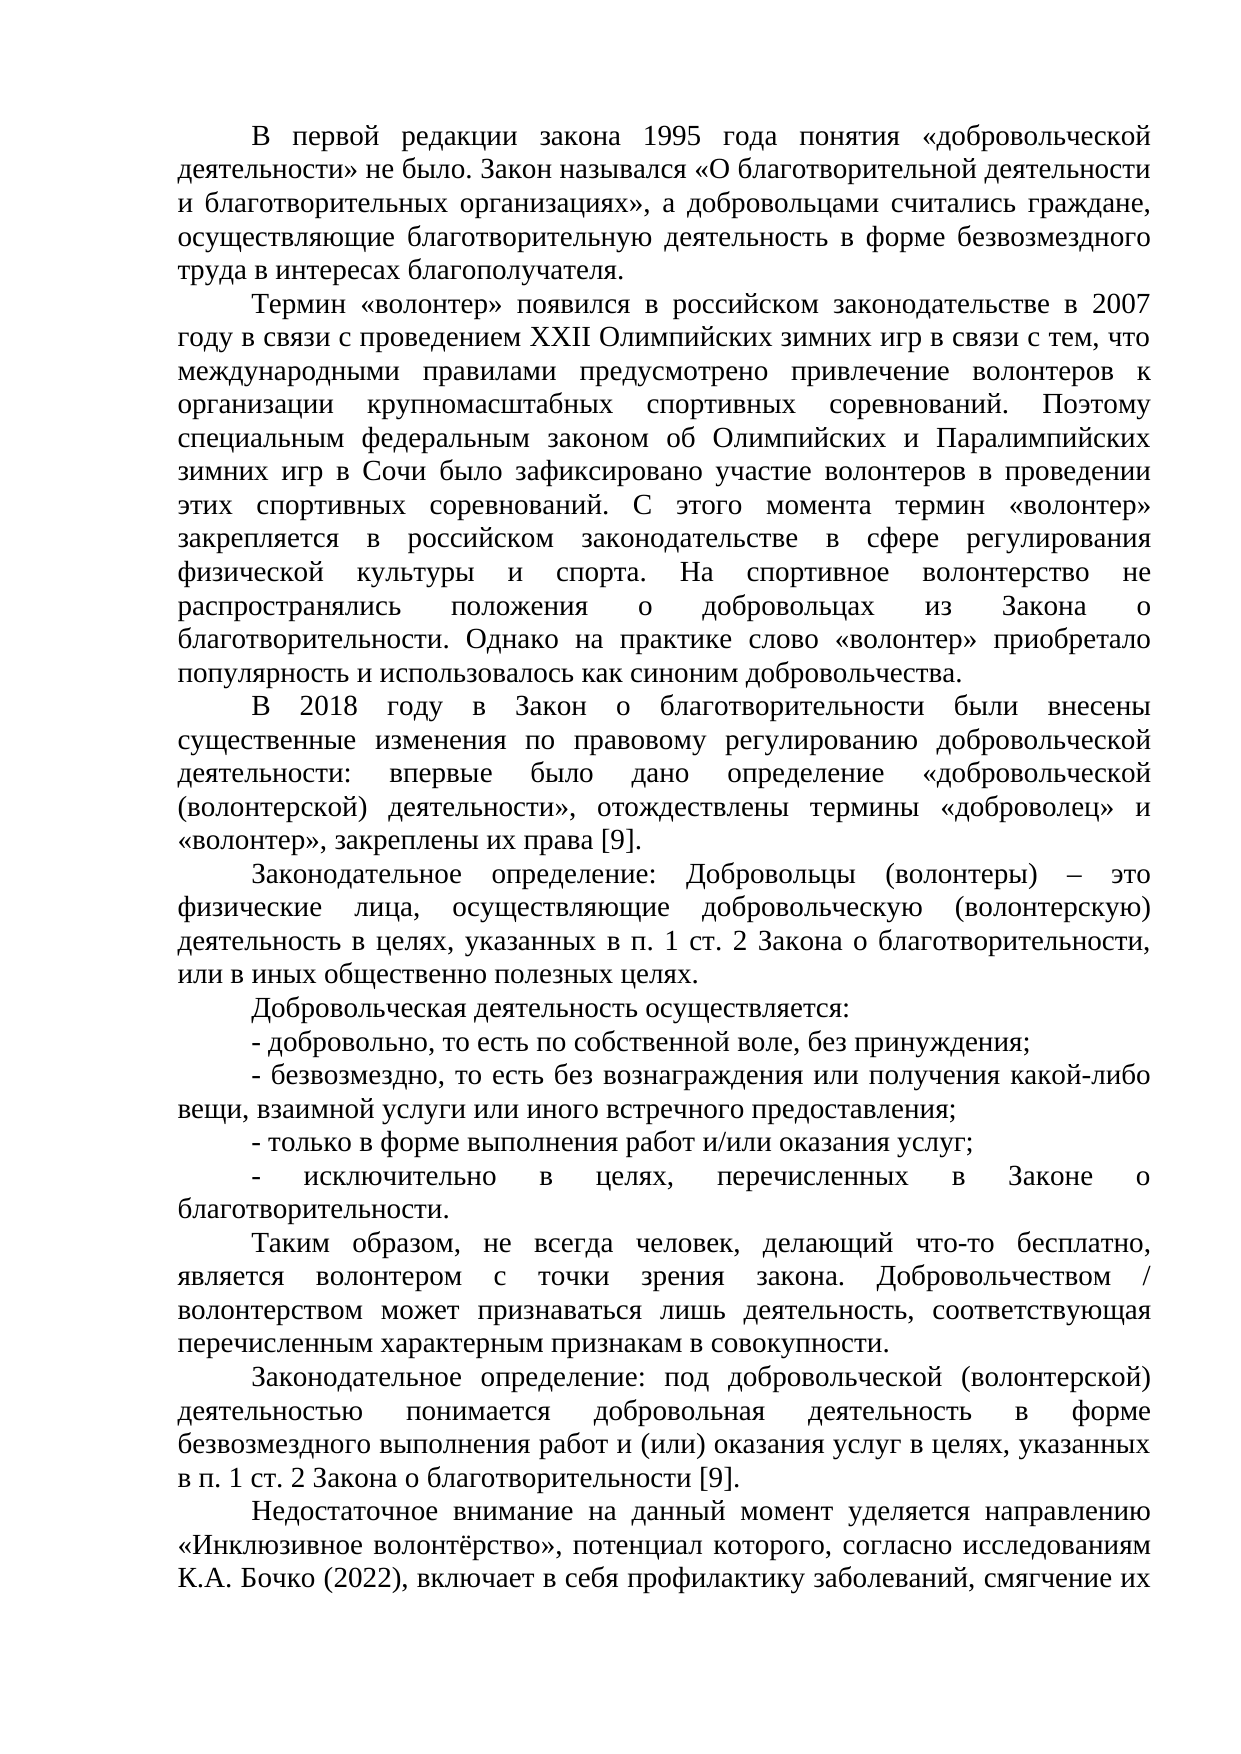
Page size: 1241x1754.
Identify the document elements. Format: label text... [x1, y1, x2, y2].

text - исключительно в целях, перечисленных в Законе о благотворительности. [177, 1158, 1152, 1225]
text - только в форме выполнения работ и/или оказания услуг; [177, 1124, 1152, 1158]
text Термин «волонтер» появился в российском законодательстве в 2007 году в связи с проведением XXII Олимпийских зимних игр в связи с тем, что международными правилами предусмотрено привлечение волонтеров к организации крупномасштабных спортивных соревнований. Поэтому специальным федеральным законом об Олимпийских и Паралимпийских зимних игр в Сочи было зафиксировано участие волонтеров в проведении этих спортивных соревнований. С этого момента термин «волонтер» закрепляется в российском законодательстве в сфере регулирования физической культуры и спорта. На спортивное волонтерство не распространялись положения о добровольцах из Закона о благотворительности. Однако на практике слово «волонтер» приобретало популярность и использовалось как синоним добровольчества. [177, 286, 1152, 688]
text В первой редакции закона 1995 года понятия «добровольческой деятельности» не было. Закон назывался «О благотворительной деятельности и благотворительных организациях», а добровольцами считались граждане, осуществляющие благотворительную деятельность в форме безвозмездного труда в интересах благополучателя. [177, 118, 1152, 286]
text - безвозмездно, то есть без вознаграждения или получения какой-либо вещи, взаимной услуги или иного встречного предоставления; [177, 1057, 1152, 1124]
text Таким образом, не всегда человек, делающий что-то бесплатно, является волонтером с точки зрения закона. Добровольчеством / волонтерством может признаваться лишь деятельность, соответствующая перечисленным характерным признакам в совокупности. [177, 1225, 1152, 1359]
text Добровольческая деятельность осуществляется: [177, 990, 1152, 1024]
text В 2018 году в Закон о благотворительности были внесены существенные изменения по правовому регулированию добровольческой деятельности: впервые было дано определение «добровольческой (волонтерской) деятельности», отождествлены термины «доброволец» и «волонтер», закреплены их права [9]. [177, 688, 1152, 856]
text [177, 1493, 1152, 1594]
text Законодательное определение: Добровольцы (волонтеры) – это физические лица, осуществляющие добровольческую (волонтерскую) деятельность в целях, указанных в п. 1 ст. 2 Закона о благотворительности, или в иных общественно полезных целях. [177, 856, 1152, 990]
text Законодательное определение: под добровольческой (волонтерской) деятельностью понимается добровольная деятельность в форме безвозмездного выполнения работ и (или) оказания услуг в целях, указанных в п. 1 ст. 2 Закона о благотворительности [9]. [177, 1359, 1152, 1493]
text - добровольно, то есть по собственной воле, без принуждения; [177, 1024, 1152, 1057]
